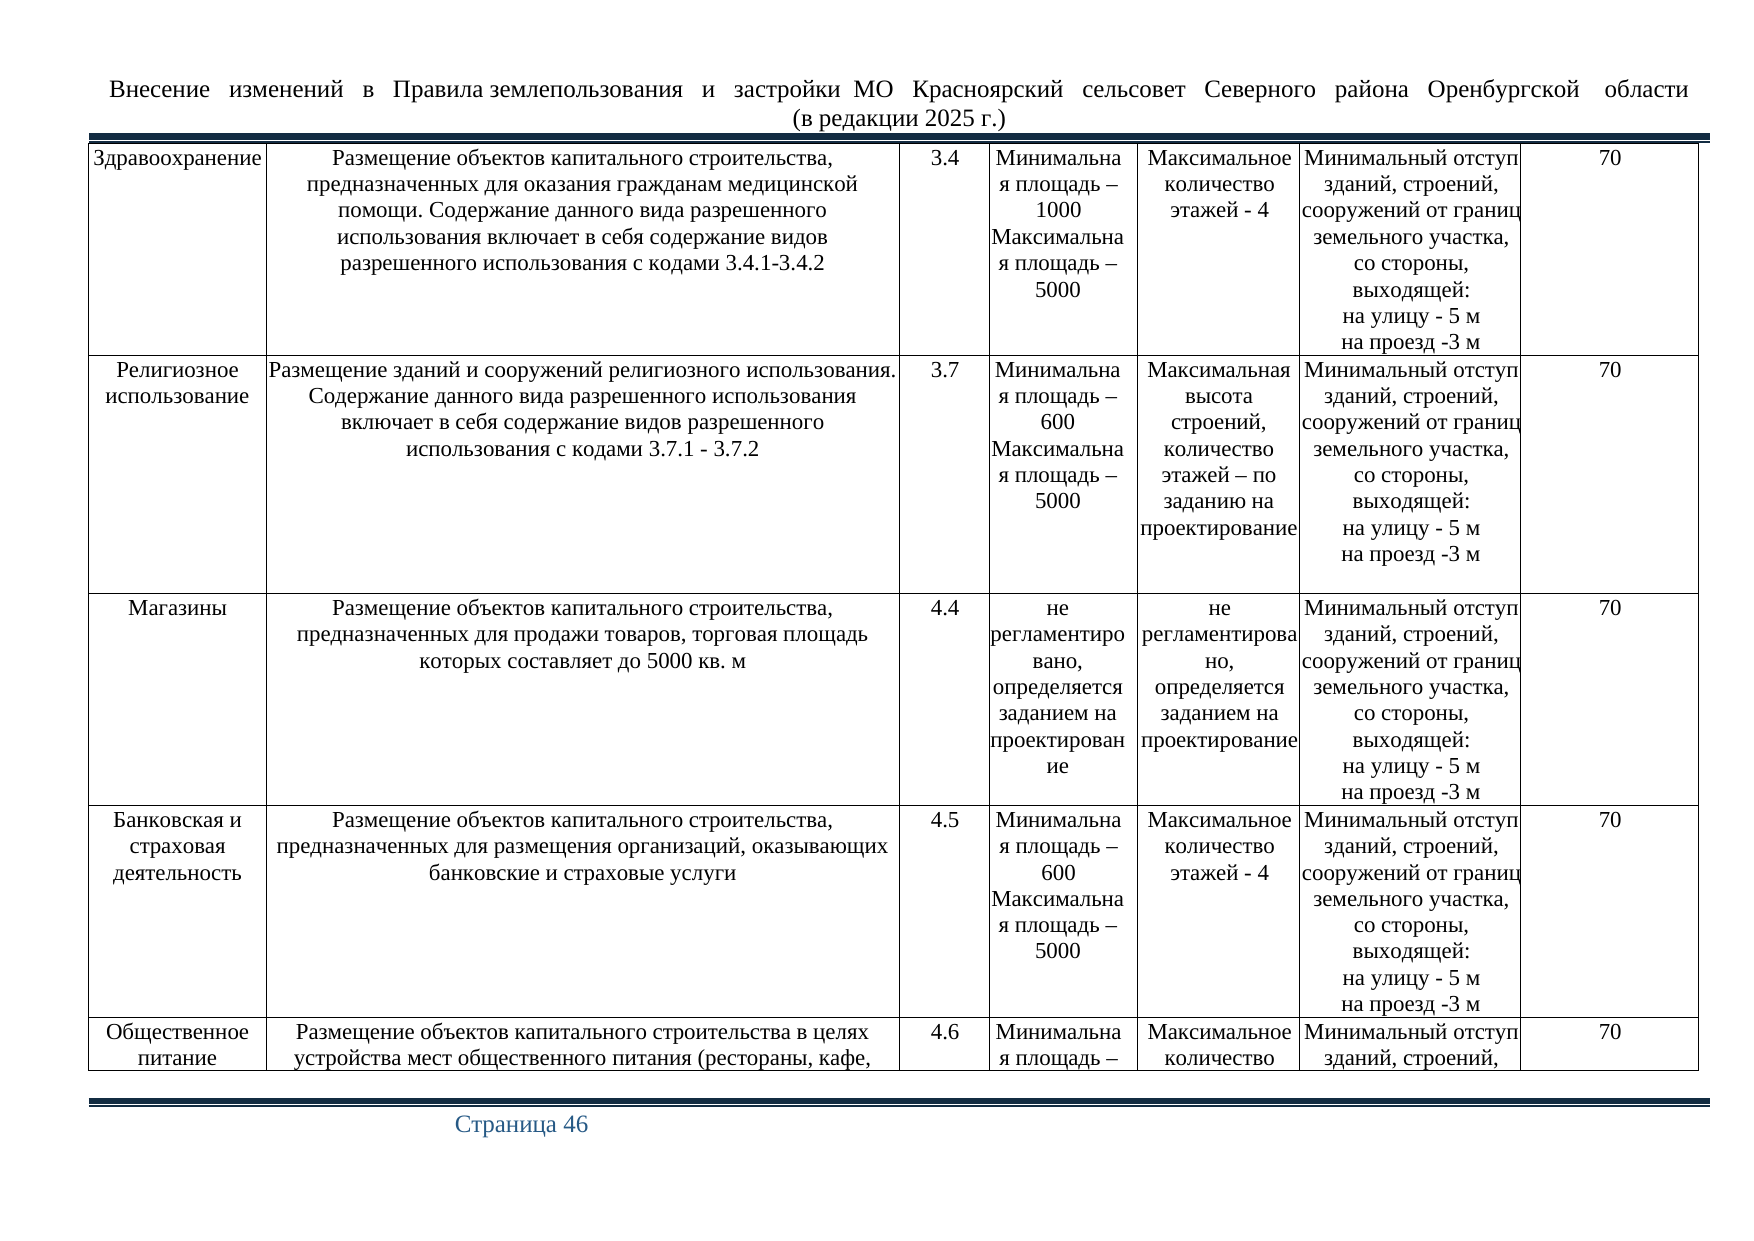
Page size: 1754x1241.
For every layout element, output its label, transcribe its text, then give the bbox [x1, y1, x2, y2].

table_cell Максимальная высота строений, количество этажей – по заданию на проектирование [1138, 356, 1299, 593]
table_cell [1138, 144, 1299, 355]
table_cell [89, 1018, 266, 1070]
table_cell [1300, 1018, 1520, 1070]
table_cell Размещение объектов капитального строительства, предназначенных для размещения организаций, оказывающих банковские и страховые услуги [267, 806, 899, 1017]
table_cell Банковская и страховая деятельность [89, 806, 266, 1017]
table_cell 70 [1521, 1018, 1698, 1070]
table_cell 70 [1521, 144, 1698, 355]
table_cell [267, 1018, 899, 1070]
table_cell 4.5 [900, 806, 989, 1017]
table_cell Религиозное использование [89, 356, 266, 593]
table_cell Максимальное количество этажей - 4 [1138, 806, 1299, 1017]
table_cell не регламентировано, определяется заданием на проектирование [990, 594, 1137, 805]
table_cell Размещение объектов капитального строительства, предназначенных для продажи товаров, торговая площадь которых составляет до 5000 кв. м [267, 594, 899, 805]
table_cell 70 [1521, 594, 1698, 805]
table_cell 4.6 [900, 1018, 989, 1070]
table_cell Здравоохранение [89, 144, 266, 355]
table_cell 70 [1521, 356, 1698, 593]
table_cell Магазины [89, 594, 266, 805]
table_cell 3.7 [900, 356, 989, 593]
table_cell Минимальная площадь – 600 Максимальная площадь – 5000 [990, 806, 1137, 1017]
table_cell Минимальный отступ зданий, строений, сооружений от границ земельного участка, со стороны, выходящей: на улицу - 5 м на проезд -3 м [1300, 594, 1520, 805]
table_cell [1138, 1018, 1299, 1070]
table_cell Минимальный отступ зданий, строений, сооружений от границ земельного участка, со стороны, выходящей: на улицу - 5 м на проезд -3 м [1300, 806, 1520, 1017]
table_cell не регламентировано, определяется заданием на проектирование [1138, 594, 1299, 805]
table_cell Минимальная площадь – 1000 Максимальная площадь – 5000 [990, 144, 1137, 355]
table_cell Размещение зданий и сооружений религиозного использования. Содержание данного вида разрешенного использования включает в себя содержание видов разрешенного использования с кодами 3.7.1 - 3.7.2 [267, 356, 899, 593]
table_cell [1300, 144, 1520, 355]
table_cell Минимальный отступ зданий, строений, сооружений от границ земельного участка, со стороны, выходящей: на улицу - 5 м на проезд -3 м [1300, 356, 1520, 593]
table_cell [990, 1018, 1137, 1070]
table_cell 70 [1521, 806, 1698, 1017]
table_cell Размещение объектов капитального строительства, предназначенных для оказания гражданам медицинской помощи. Содержание данного вида разрешенного использования включает в себя содержание видов разрешенного использования с кодами 3.4.1-3.4.2 [267, 144, 899, 355]
table_cell 4.4 [900, 594, 989, 805]
table_cell 3.4 [900, 144, 989, 355]
table_cell Минимальная площадь – 600 Максимальная площадь – 5000 [990, 356, 1137, 593]
